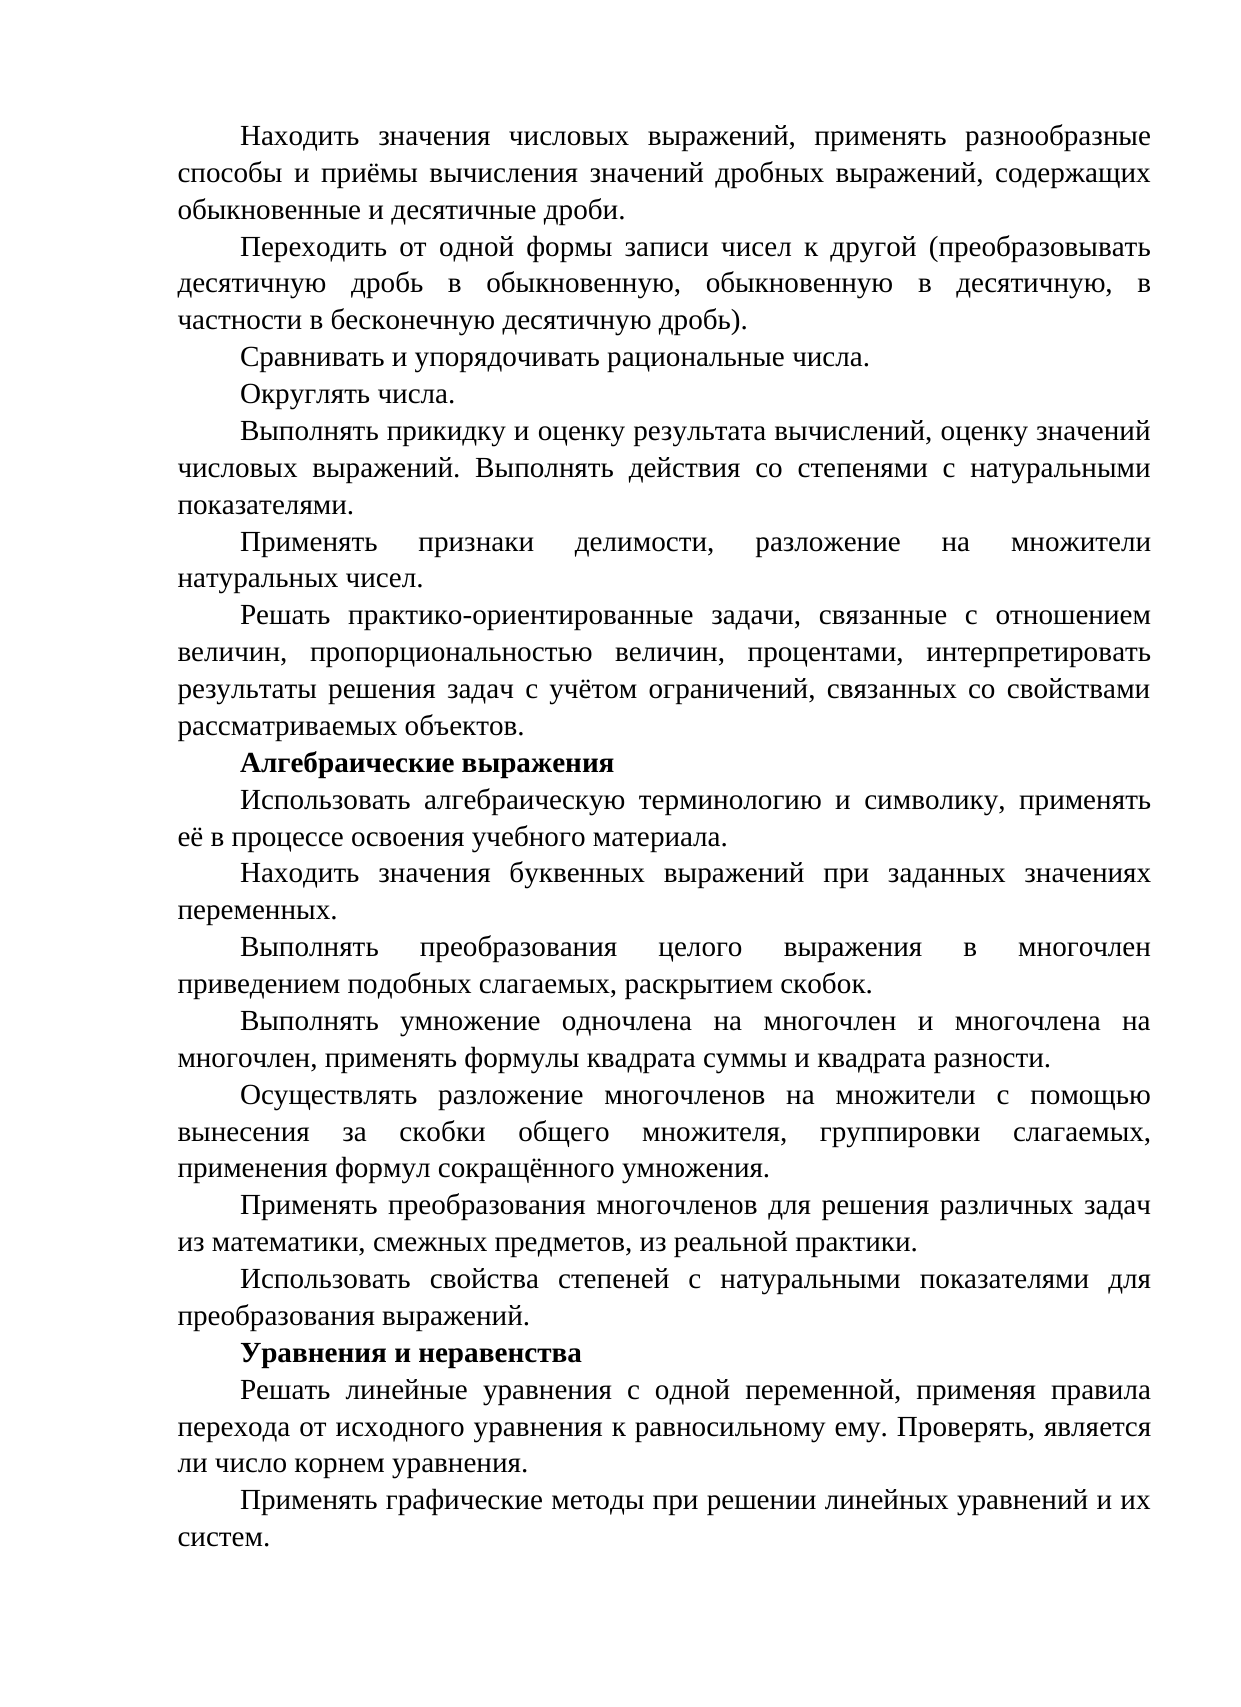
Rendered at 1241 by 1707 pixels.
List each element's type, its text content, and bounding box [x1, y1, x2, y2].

text Осуществлять разложение многочленов на множители с помощью вынесения за скобки общего множителя, группировки слагаемых, применения формул сокращённого умножения. [177, 1077, 1152, 1184]
text Применять графические методы при решении линейных уравнений и их систем. [177, 1482, 1152, 1553]
text Находить значения числовых выражений, применять разнообразные способы и приёмы вычисления значений дробных выражений, содержащих обыкновенные и десятичные дроби. [177, 118, 1152, 225]
text Выполнять умножение одночлена на многочлен и многочлена на многочлен, применять формулы квадрата суммы и квадрата разности. [177, 1003, 1152, 1073]
text Выполнять преобразования целого выражения в многочлен приведением подобных слагаемых, раскрытием скобок. [177, 929, 1152, 1000]
text Находить значения буквенных выражений при заданных значениях переменных. [177, 856, 1152, 926]
text Переходить от одной формы записи чисел к другой (преобразовывать десятичную дробь в обыкновенную, обыкновенную в десятичную, в частности в бесконечную десятичную дробь). [177, 229, 1152, 336]
text Применять признаки делимости, разложение на множители натуральных чисел. [177, 524, 1152, 594]
text Округлять числа. [177, 376, 1152, 410]
text Сравнивать и упорядочивать рациональные числа. [177, 339, 1152, 373]
text Решать практико-ориентированные задачи, связанные с отношением величин, пропорциональностью величин, процентами, интерпретировать результаты решения задач с учётом ограничений, связанных со свойствами рассматриваемых объектов. [177, 597, 1152, 742]
text Использовать алгебраическую терминологию и символику, применять её в процессе освоения учебного материала. [177, 782, 1152, 852]
text Уравнения и неравенства [177, 1335, 1152, 1368]
text Использовать свойства степеней с натуральными показателями для преобразования выражений. [177, 1261, 1152, 1332]
text Решать линейные уравнения с одной переменной, применяя правила перехода от исходного уравнения к равносильному ему. Проверять, является ли число корнем уравнения. [177, 1372, 1152, 1479]
text Выполнять прикидку и оценку результата вычислений, оценку значений числовых выражений. Выполнять действия со степенями с натуральными показателями. [177, 413, 1152, 520]
text Алгебраические выражения [177, 745, 1152, 778]
text Применять преобразования многочленов для решения различных задач из математики, смежных предметов, из реальной практики. [177, 1187, 1152, 1258]
